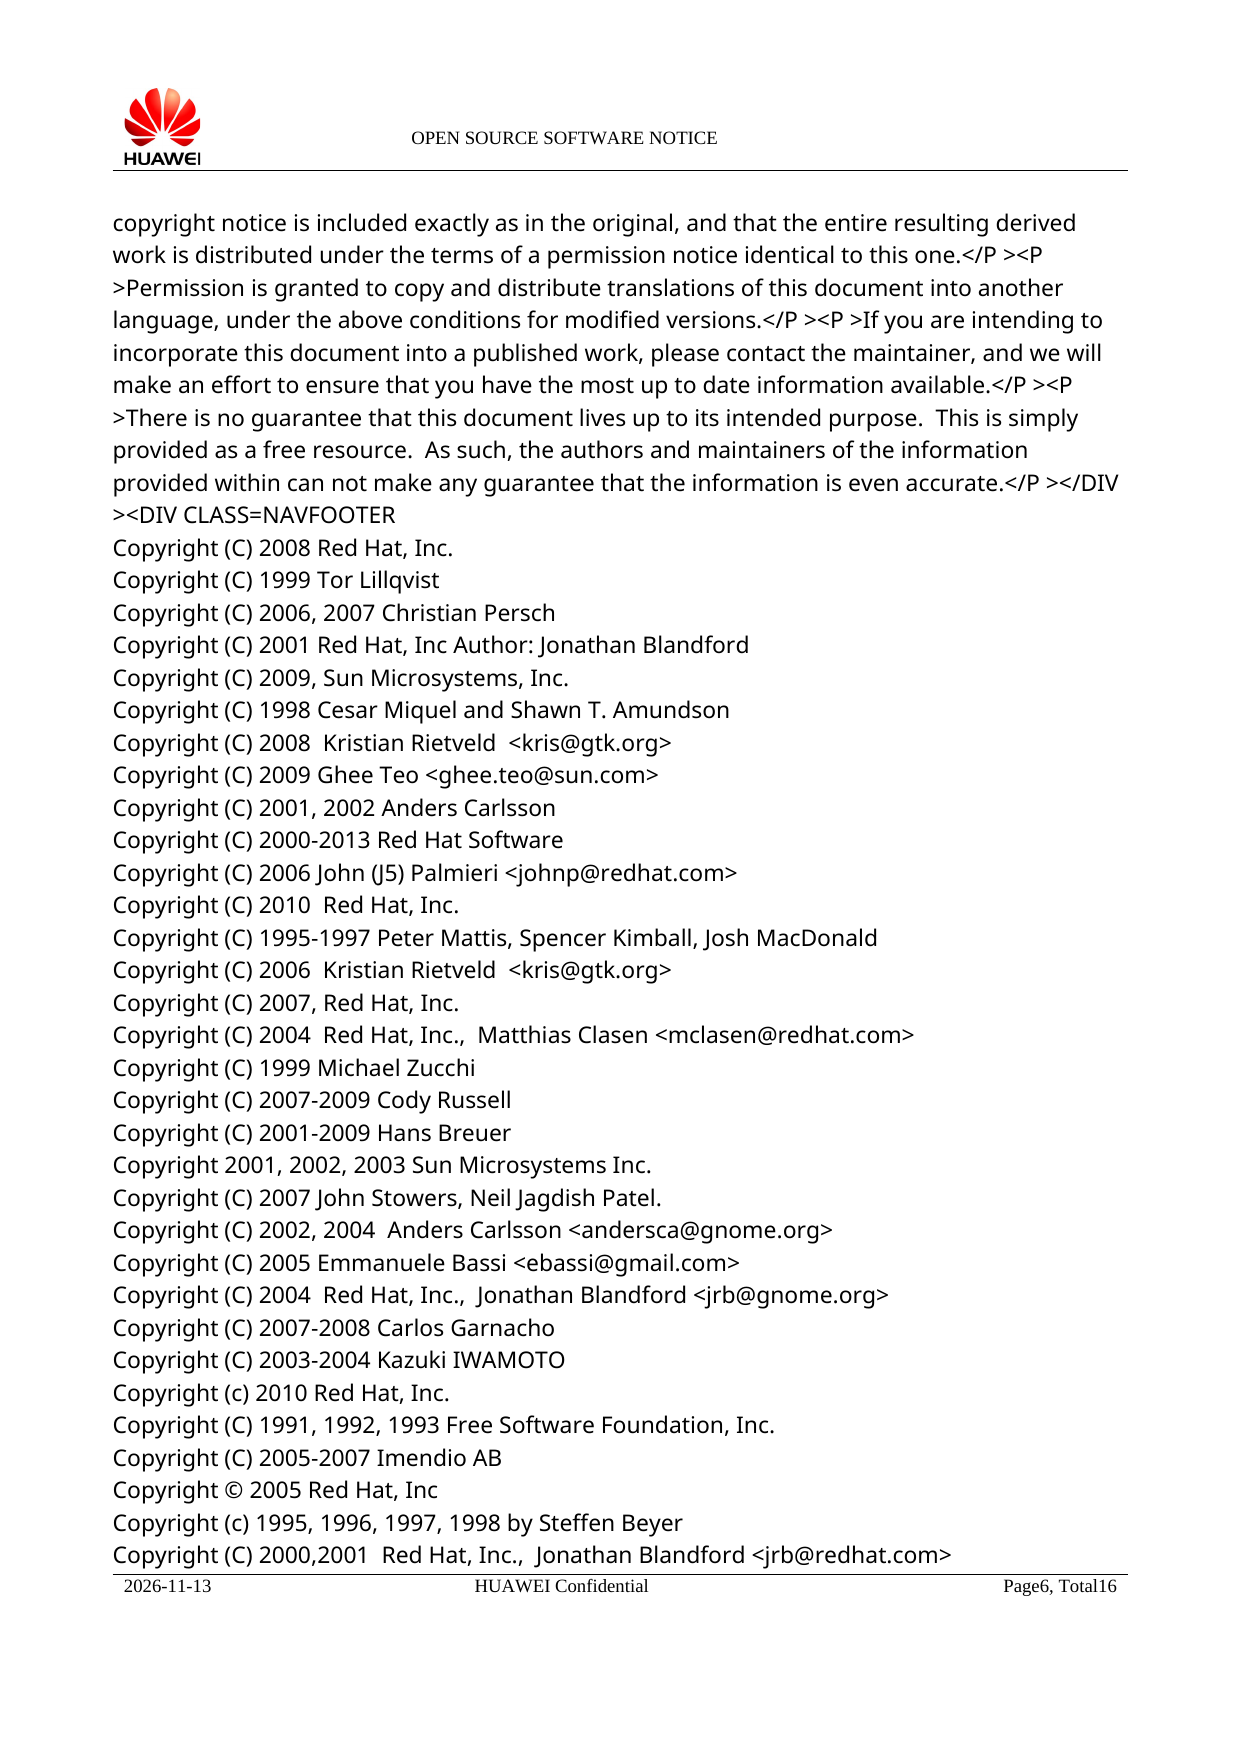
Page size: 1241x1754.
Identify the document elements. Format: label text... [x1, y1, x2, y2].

picture [124, 88, 201, 165]
